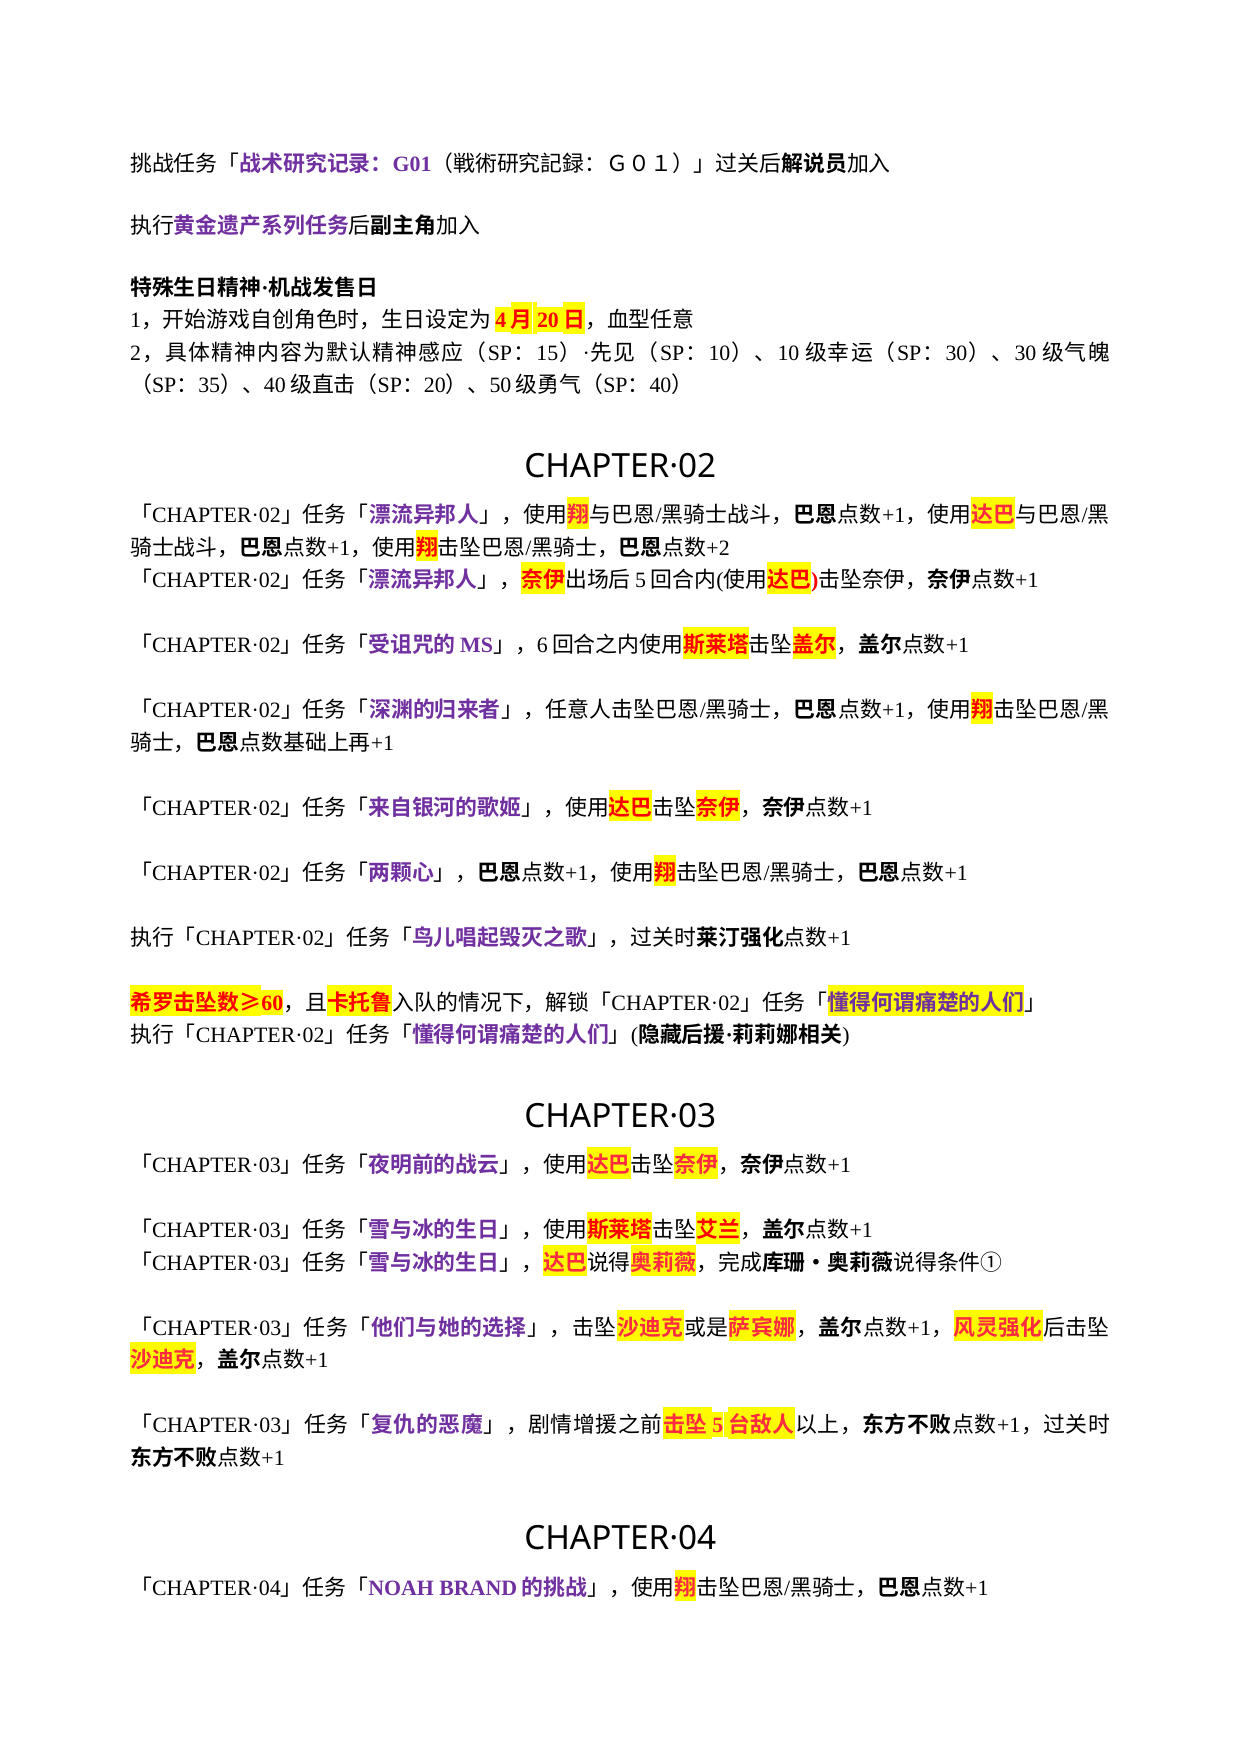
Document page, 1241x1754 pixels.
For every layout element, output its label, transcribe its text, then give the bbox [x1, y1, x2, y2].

text 「CHAPTER·02」任务「漂流异邦人」，奈伊出场后5回合内(使用达巴)击坠奈伊，奈伊点数+1 [811, 562, 1110, 594]
text 「CHAPTER·03」任务「夜明前的战云」，使用达巴击坠奈伊，奈伊点数+1 [718, 1147, 1110, 1179]
text 执行「CHAPTER·02」任务「鸟儿唱起毁灭之歌」，过关时莱汀强化点数+1 [130, 919, 1110, 952]
text 「CHAPTER·02」任务「漂流异邦人」，使用翔与巴恩/黑骑士战斗，巴恩点数+1，使用达巴与巴恩/黑骑士战斗，巴恩点数+1，使用翔击坠巴恩/黑骑士，巴恩点数+2 [130, 497, 1110, 562]
text CHAPTER·02 [130, 432, 1110, 497]
text 「CHAPTER·03」任务「他们与她的选择」，击坠沙迪克或是萨宾娜，盖尔点数+1，风灵强化后击坠沙迪克，盖尔点数+1 [130, 1309, 1110, 1374]
text 「CHAPTER·02」任务「受诅咒的MS」，6回合之内使用斯莱塔击坠盖尔，盖尔点数+1 [130, 627, 683, 659]
subtitle 执行黄金遗产系列任务后副主角加入 [130, 207, 1110, 240]
text 挑战任务「战术研究记录：G01（戦術研究記録：Ｇ０１）」过关后解说员加入 [130, 146, 1110, 178]
text 「CHAPTER·02」任务「漂流异邦人」，奈伊出场后5回合内(使用达巴)击坠奈伊，奈伊点数+1 [130, 562, 521, 594]
text 「CHAPTER·03」任务「雪与冰的生日」，使用斯莱塔击坠艾兰，盖尔点数+1 [740, 1212, 1110, 1244]
text 1，开始游戏自创角色时，生日设定为4月20日，血型任意 [130, 302, 511, 334]
text 「CHAPTER·04」任务「NOAH BRAND的挑战」，使用翔击坠巴恩/黑骑士，巴恩点数+1 [130, 1569, 1110, 1602]
text 「CHAPTER·02」任务「受诅咒的MS」，6回合之内使用斯莱塔击坠盖尔，盖尔点数+1 [836, 627, 1110, 659]
text 「CHAPTER·02」任务「两颗心」，巴恩点数+1，使用翔击坠巴恩/黑骑士，巴恩点数+1 [130, 854, 1110, 887]
text 特殊生日精神·机战发售日 [130, 269, 1110, 302]
text 2，具体精神内容为默认精神感应（SP：15）·先见（SP：10）、10级幸运（SP：30）、30级气魄（SP：35）、40级直击（SP：20）、50级勇气（SP：40）​​​​​​​​​​ [130, 334, 1110, 399]
text 「CHAPTER·02」任务「漂流异邦人」，奈伊出场后5回合内(使用达巴)击坠奈伊，奈伊点数+1 [565, 562, 767, 594]
text 「CHAPTER·03」任务「雪与冰的生日」，达巴说得奥莉薇，完成库珊・奥莉薇说得条件① [130, 1244, 1110, 1277]
text 执行「CHAPTER·02」任务「懂得何谓痛楚的人们」(​隐藏后援·莉莉娜相关) [130, 1017, 1110, 1049]
text 「CHAPTER·02」任务「深渊的归来者」，任意人击坠巴恩/黑骑士，巴恩点数+1，使用翔击坠巴恩/黑骑士，巴恩点数基础上再+1 [130, 692, 1110, 757]
text CHAPTER·03 [130, 1082, 1110, 1147]
text 1，开始游戏自创角色时，生日设定为4月20日，血型任意 [585, 302, 1110, 334]
text 「CHAPTER·03」任务「夜明前的战云」，使用达巴击坠奈伊，奈伊点数+1 [130, 1147, 587, 1179]
text 「CHAPTER·03」任务「复仇的恶魔」，剧情增援之前击坠5台敌人以上，东方不败点数+1，过关时东方不败点数+1 [130, 1407, 1110, 1472]
text 希罗击坠数≥60，且卡托鲁入队的情况下，解锁「CHAPTER·02」任务「懂得何谓痛楚的人们」 [130, 984, 1110, 1017]
text 「CHAPTER·02」任务「来自银河的歌姬」，使用达巴击坠奈伊，奈伊点数+1 [130, 789, 1110, 822]
text 「CHAPTER·03」任务「雪与冰的生日」，使用斯莱塔击坠艾兰，盖尔点数+1 [130, 1212, 587, 1244]
text CHAPTER·04 [130, 1504, 1110, 1569]
